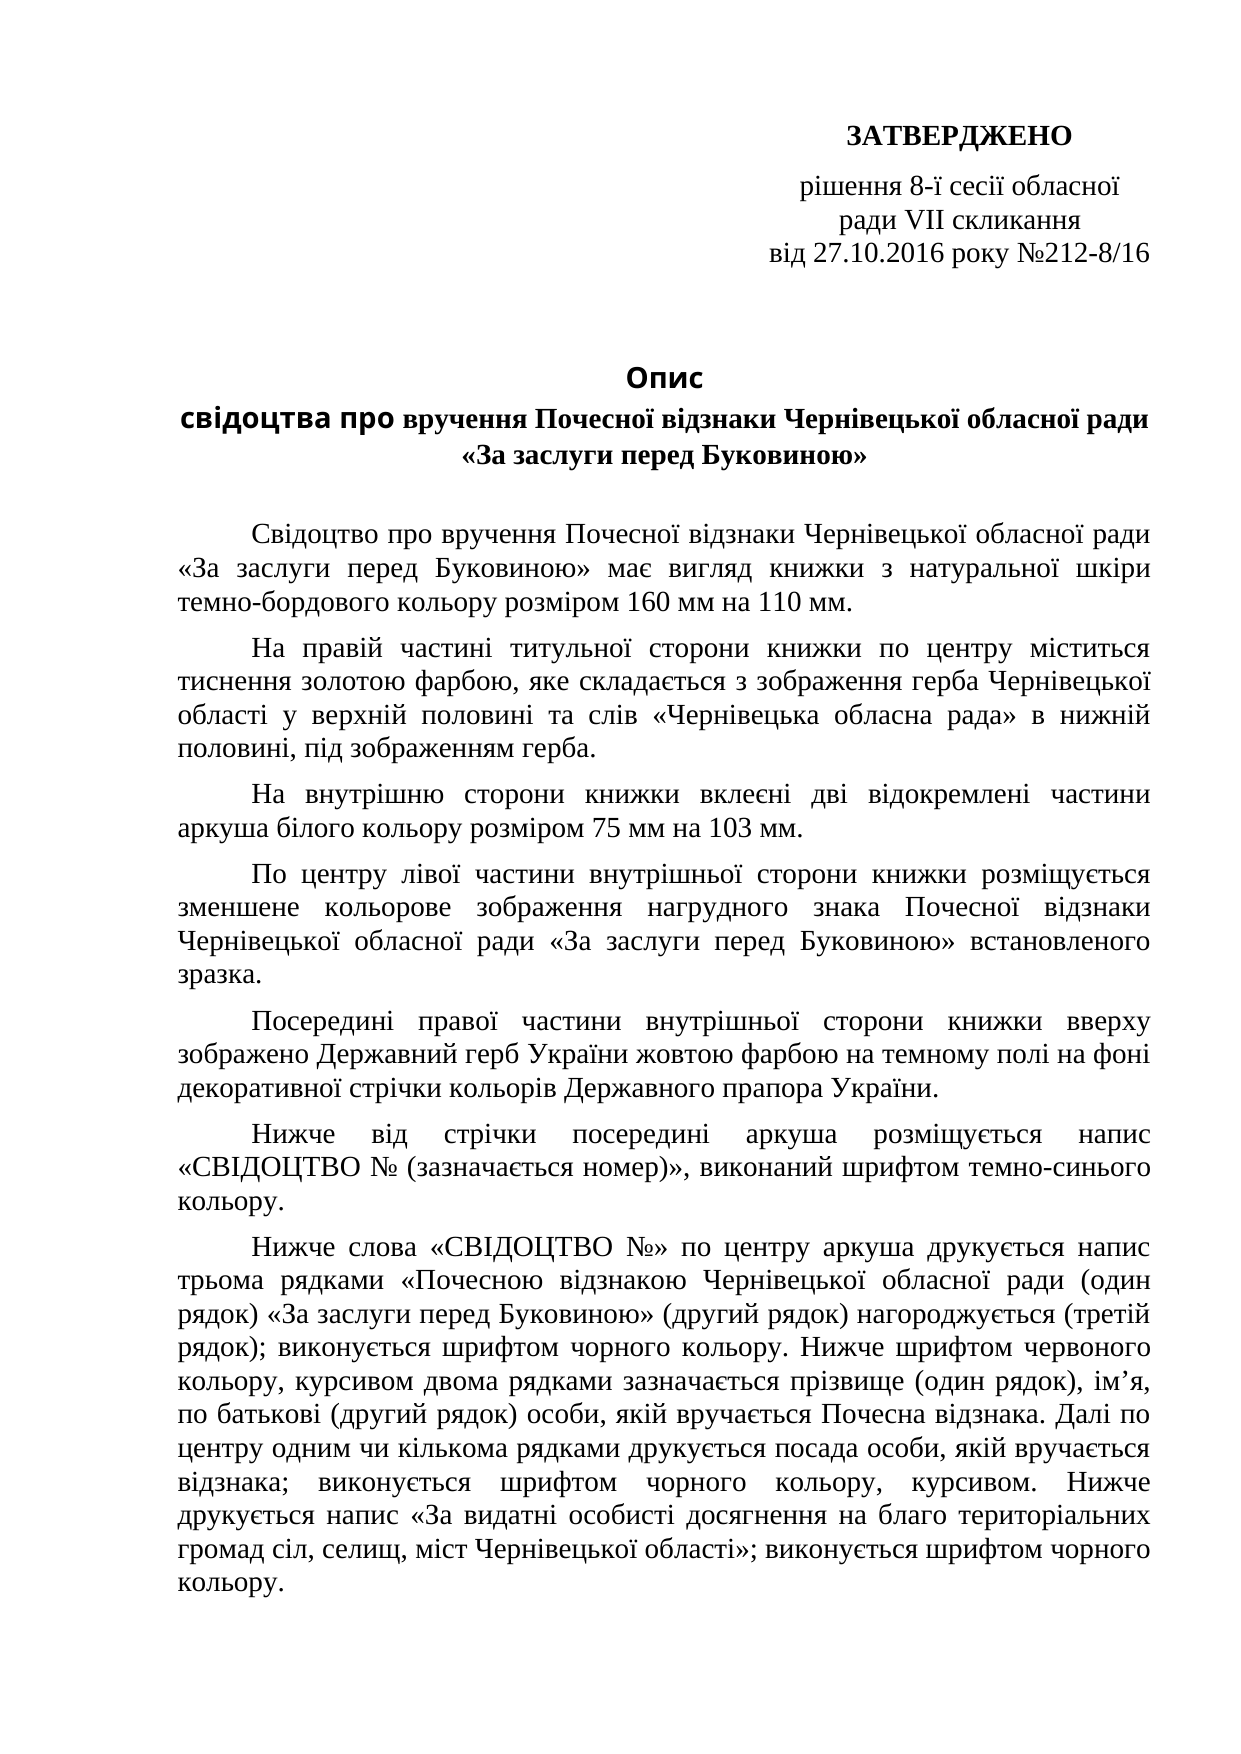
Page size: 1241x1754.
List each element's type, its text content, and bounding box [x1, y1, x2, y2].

text рішення 8-ї сесії обласної ради VІІ скликання [767, 168, 1152, 236]
text Свідоцтво про вручення Почесної відзнаки Чернівецької обласної ради «За заслуги перед Буковиною» має вигляд книжки з натуральної шкіри темно-бордового кольору розміром 160 мм на 110 мм. [177, 517, 1152, 617]
text На правій частині титульної сторони книжки по центру міститься тиснення золотою фарбою, яке складається з зображення герба Чернівецької області у верхній половині та слів «Чернівецька обласна рада» в нижній половині, під зображенням герба. [177, 630, 1152, 764]
text По центру лівої частини внутрішньої сторони книжки розміщується зменшене кольорове зображення нагрудного знака Почесної відзнаки Чернівецької обласної ради «За заслуги перед Буковиною» встановленого зразка. [177, 856, 1152, 990]
text Нижче від стрічки посередині аркуша розміщується напис «СВІДОЦТВО № (зазначається номер)», виконаний шрифтом темно-синього кольору. [177, 1116, 1152, 1216]
text свідоцтва про вручення Почесної відзнаки Чернівецької обласної ради [177, 397, 1152, 437]
text Посередині правої частини внутрішньої сторони книжки вверху зображено Державний герб України жовтою фарбою на темному полі на фоні декоративної стрічки кольорів Державного прапора України. [177, 1003, 1152, 1103]
text На внутрішню сторони книжки вклеєні дві відокремлені частини аркуша білого кольору розміром 75 мм на 103 мм. [177, 776, 1152, 843]
text Опис [177, 358, 1152, 397]
text від 27.10.2016 року №212-8/16 [767, 236, 1152, 269]
text ЗАТВЕРДЖЕНО [767, 118, 1152, 152]
text Нижче слова «СВІДОЦТВО №» по центру аркуша друкується напис трьома рядками «Почесною відзнакою Чернівецької обласної ради (один рядок) «За заслуги перед Буковиною» (другий рядок) нагороджується (третій рядок); виконується шрифтом чорного кольору. Нижче шрифтом червоного кольору, курсивом двома рядками зазначається прізвище (один рядок), ім’я, по батькові (другий рядок) особи, якій вручається Почесна відзнака. Далі по центру одним чи кількома рядками друкується посада особи, якій вручається відзнака; виконується шрифтом чорного кольору, курсивом. Нижче друкується напис «За видатні особисті досягнення на благо територіальних громад сіл, селищ, міст Чернівецької області»; виконується шрифтом чорного кольору. [177, 1229, 1152, 1598]
text «За заслуги перед Буковиною» [177, 437, 1152, 471]
